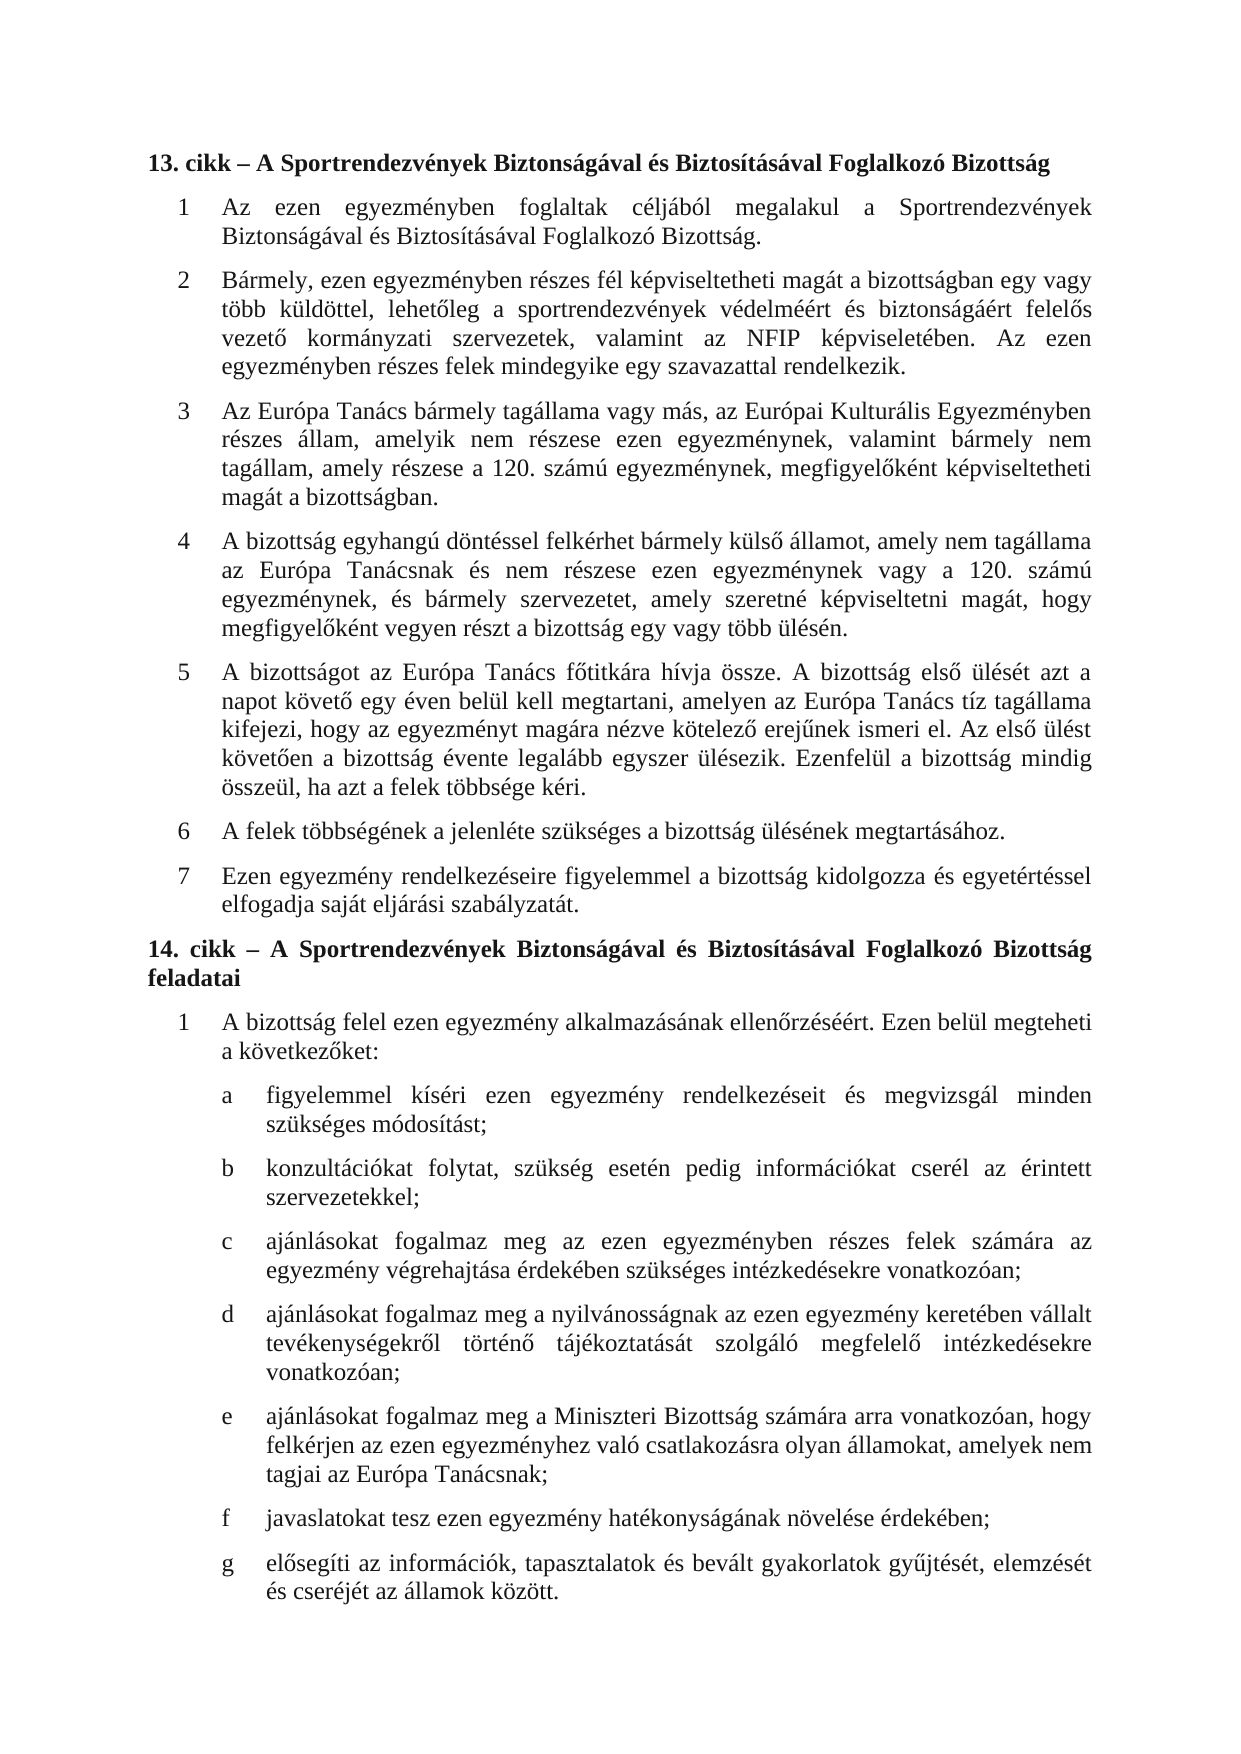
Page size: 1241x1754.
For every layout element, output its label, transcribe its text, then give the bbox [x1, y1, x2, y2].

text g elősegíti az információk, tapasztalatok és bevált gyakorlatok gyűjtését, elemzését és cseréjét az államok között. [221, 1548, 1093, 1605]
text a figyelemmel kíséri ezen egyezmény rendelkezéseit és megvizsgál minden szükséges módosítást; [221, 1080, 1093, 1138]
text 1 Az ezen egyezményben foglaltak céljából megalakul a Sportrendezvények Biztonságával és Biztosításával Foglalkozó Bizottság. [177, 192, 1093, 249]
text c ajánlásokat fogalmaz meg az ezen egyezményben részes felek számára az egyezmény végrehajtása érdekében szükséges intézkedésekre vonatkozóan; [221, 1226, 1093, 1284]
text 1 A bizottság felel ezen egyezmény alkalmazásának ellenőrzéséért. Ezen belül megteheti a következőket: [177, 1007, 1093, 1064]
text 2 Bármely, ezen egyezményben részes fél képviseltetheti magát a bizottságban egy vagy több küldöttel, lehetőleg a sportrendezvények védelméért és biztonságáért felelős vezető kormányzati szervezetek, valamint az NFIP képviseletében. Az ezen egyezményben részes felek mindegyike egy szavazattal rendelkezik. [177, 265, 1093, 380]
text f javaslatokat tesz ezen egyezmény hatékonyságának növelése érdekében; [221, 1503, 1093, 1532]
text 6 A felek többségének a jelenléte szükséges a bizottság ülésének megtartásához. [177, 816, 1093, 845]
text 13. cikk – A Sportrendezvények Biztonságával és Biztosításával Foglalkozó Bizottság [148, 148, 1093, 176]
text 3 Az Európa Tanács bármely tagállama vagy más, az Európai Kulturális Egyezményben részes állam, amelyik nem részese ezen egyezménynek, valamint bármely nem tagállam, amely részese a 120. számú egyezménynek, megfigyelőként képviseltetheti magát a bizottságban. [177, 396, 1093, 511]
text b konzultációkat folytat, szükség esetén pedig információkat cserél az érintett szervezetekkel; [221, 1153, 1093, 1211]
text 14. cikk – A Sportrendezvények Biztonságával és Biztosításával Foglalkozó Bizottság feladatai [148, 934, 1093, 991]
text d ajánlásokat fogalmaz meg a nyilvánosságnak az ezen egyezmény keretében vállalt tevékenységekről történő tájékoztatását szolgáló megfelelő intézkedésekre vonatkozóan; [221, 1299, 1093, 1386]
text 4 A bizottság egyhangú döntéssel felkérhet bármely külső államot, amely nem tagállama az Európa Tanácsnak és nem részese ezen egyezménynek vagy a 120. számú egyezménynek, és bármely szervezetet, amely szeretné képviseltetni magát, hogy megfigyelőként vegyen részt a bizottság egy vagy több ülésén. [177, 526, 1093, 641]
text e ajánlásokat fogalmaz meg a Miniszteri Bizottság számára arra vonatkozóan, hogy felkérjen az ezen egyezményhez való csatlakozásra olyan államokat, amelyek nem tagjai az Európa Tanácsnak; [221, 1401, 1093, 1488]
text 7 Ezen egyezmény rendelkezéseire figyelemmel a bizottság kidolgozza és egyetértéssel elfogadja saját eljárási szabályzatát. [177, 861, 1093, 918]
text 5 A bizottságot az Európa Tanács főtitkára hívja össze. A bizottság első ülését azt a napot követő egy éven belül kell megtartani, amelyen az Európa Tanács tíz tagállama kifejezi, hogy az egyezményt magára nézve kötelező erejűnek ismeri el. Az első ülést követően a bizottság évente legalább egyszer ülésezik. Ezenfelül a bizottság mindig összeül, ha azt a felek többsége kéri. [177, 657, 1093, 801]
